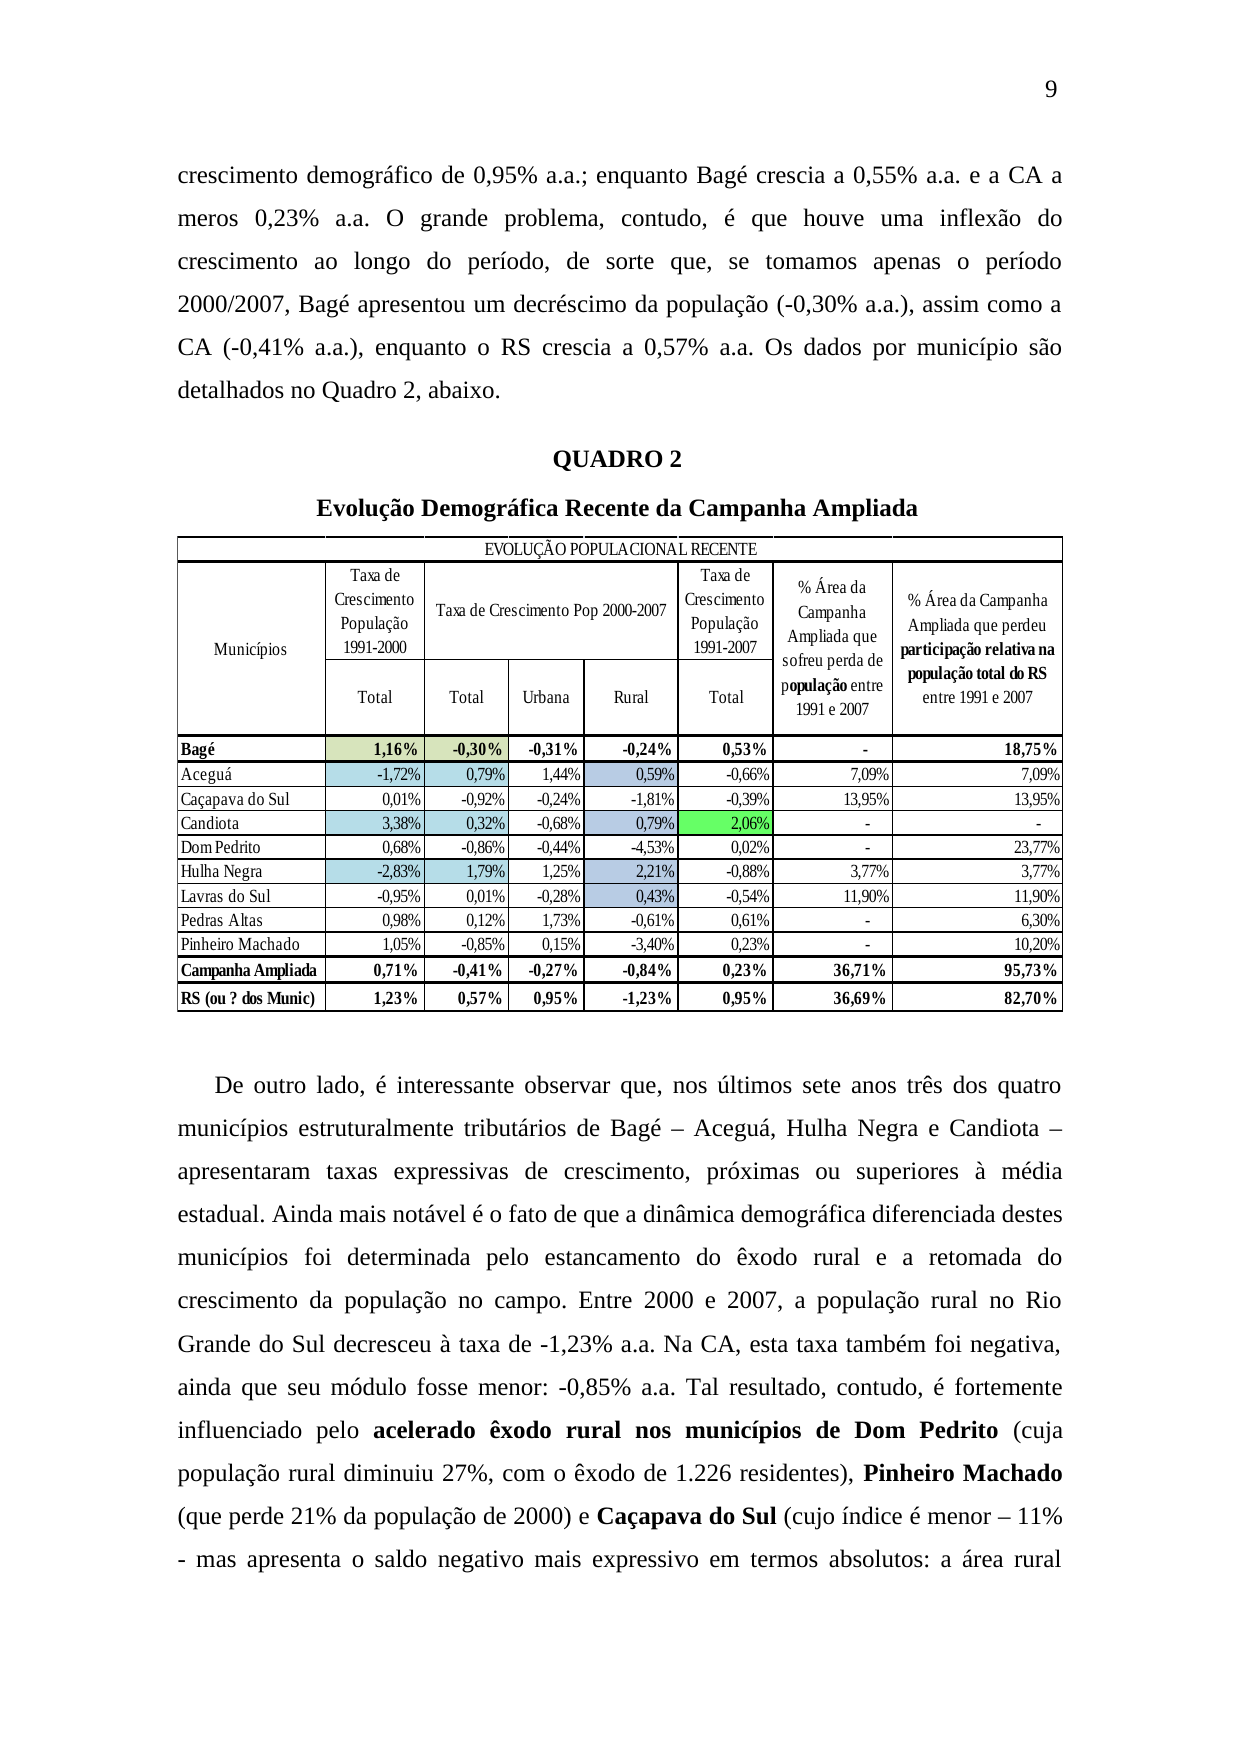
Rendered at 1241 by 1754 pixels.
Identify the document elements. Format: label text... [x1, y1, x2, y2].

text Evolução Demográfica Recente da Campanha Ampliada [177, 493, 1057, 522]
subtitle QUADRO 2 [177, 444, 1057, 472]
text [177, 160, 1063, 404]
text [177, 1070, 1063, 1573]
